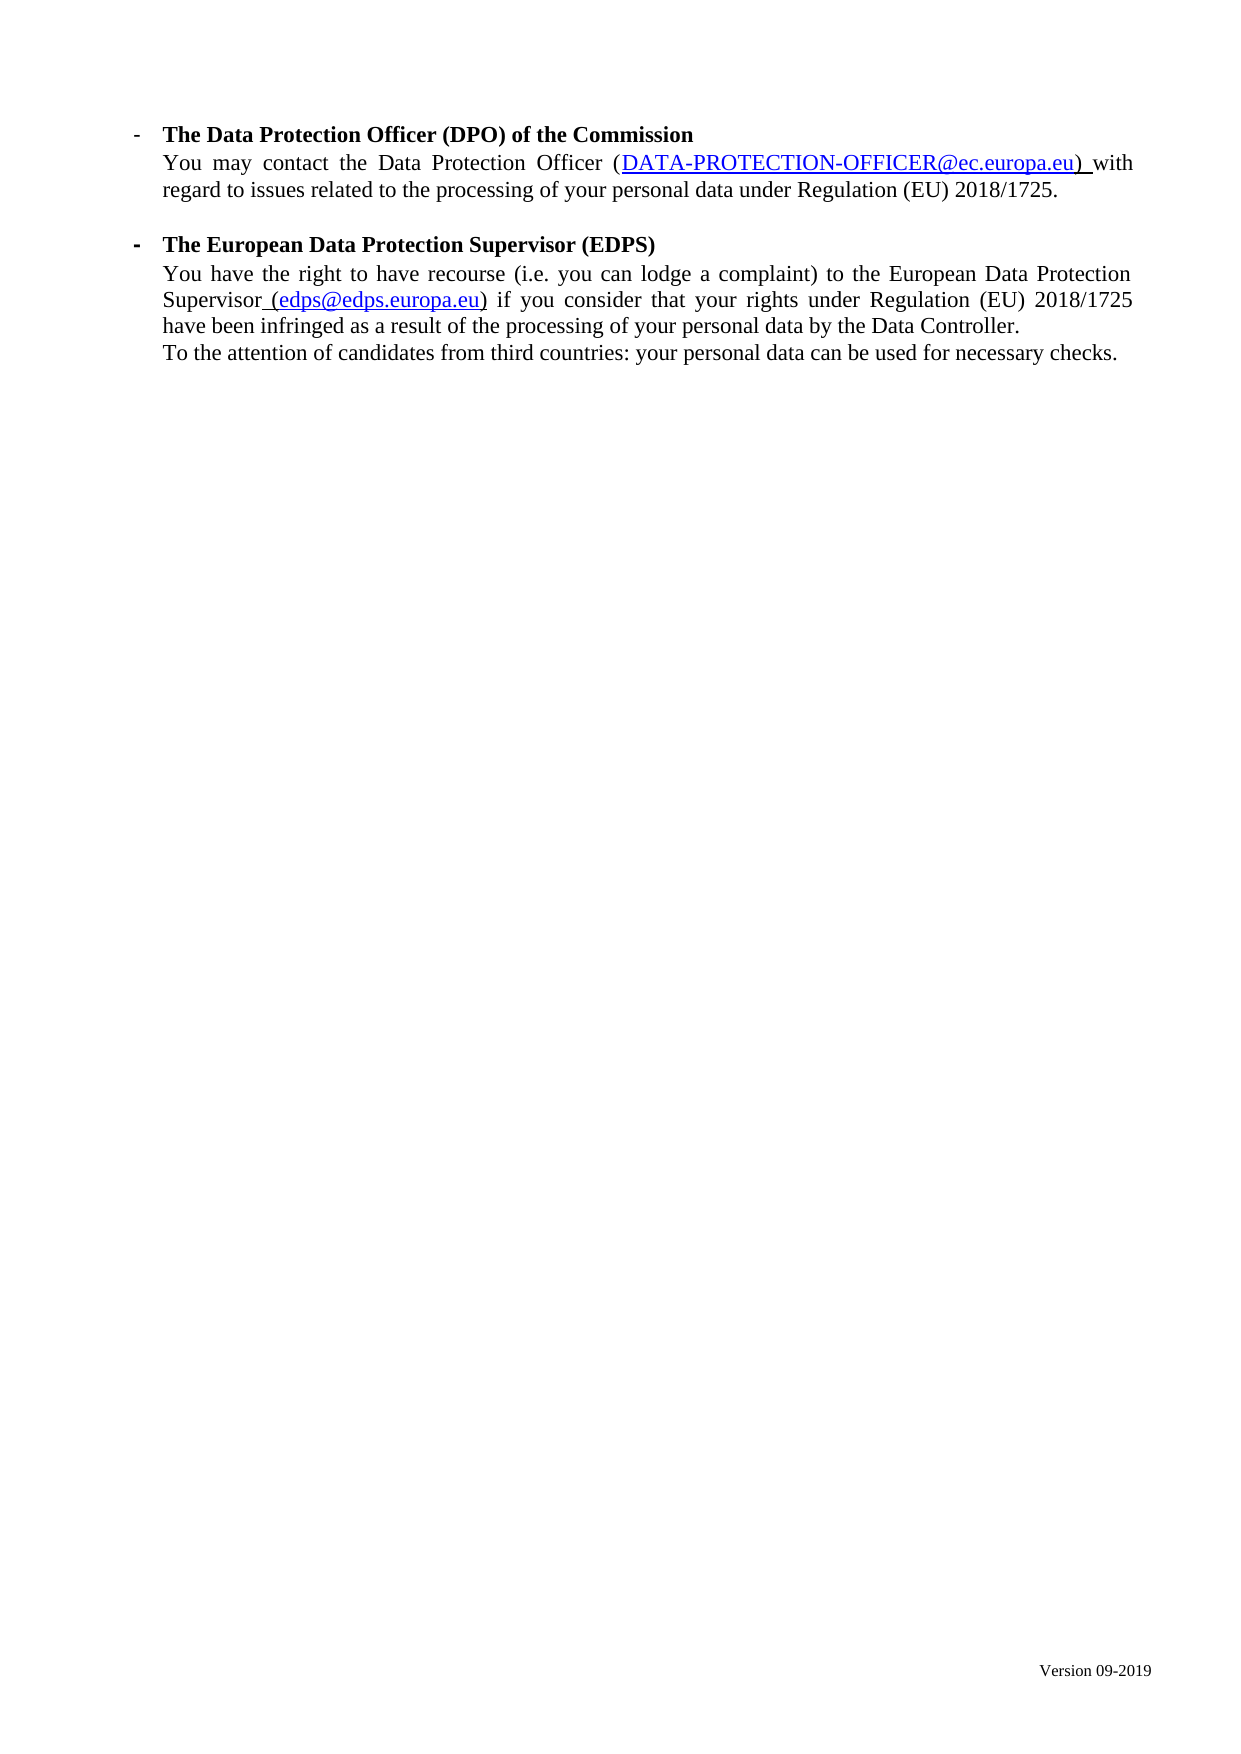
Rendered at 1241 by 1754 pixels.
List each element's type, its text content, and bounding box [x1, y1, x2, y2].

list The Data Protection Officer (DPO) of the Commission [133, 118, 1133, 149]
text You have the right to have recourse (i.e. you can lodge a complaint) to the European Data Protection Supervisor (edps@edps.europa.eu) if you consider that your rights under Regulation (EU) 2018/1725 have been infringed as a result of the processing of your personal data by the Data Controller. [162, 260, 1133, 339]
list The European Data Protection Supervisor (EDPS) [133, 228, 1133, 260]
text You may contact the Data Protection Officer (DATA-PROTECTION-OFFICER@ec.europa.eu) with regard to issues related to the processing of your personal data under Regulation (EU) 2018/1725. [162, 149, 1133, 202]
text To the attention of candidates from third countries: your personal data can be used for necessary checks. [162, 339, 1152, 365]
